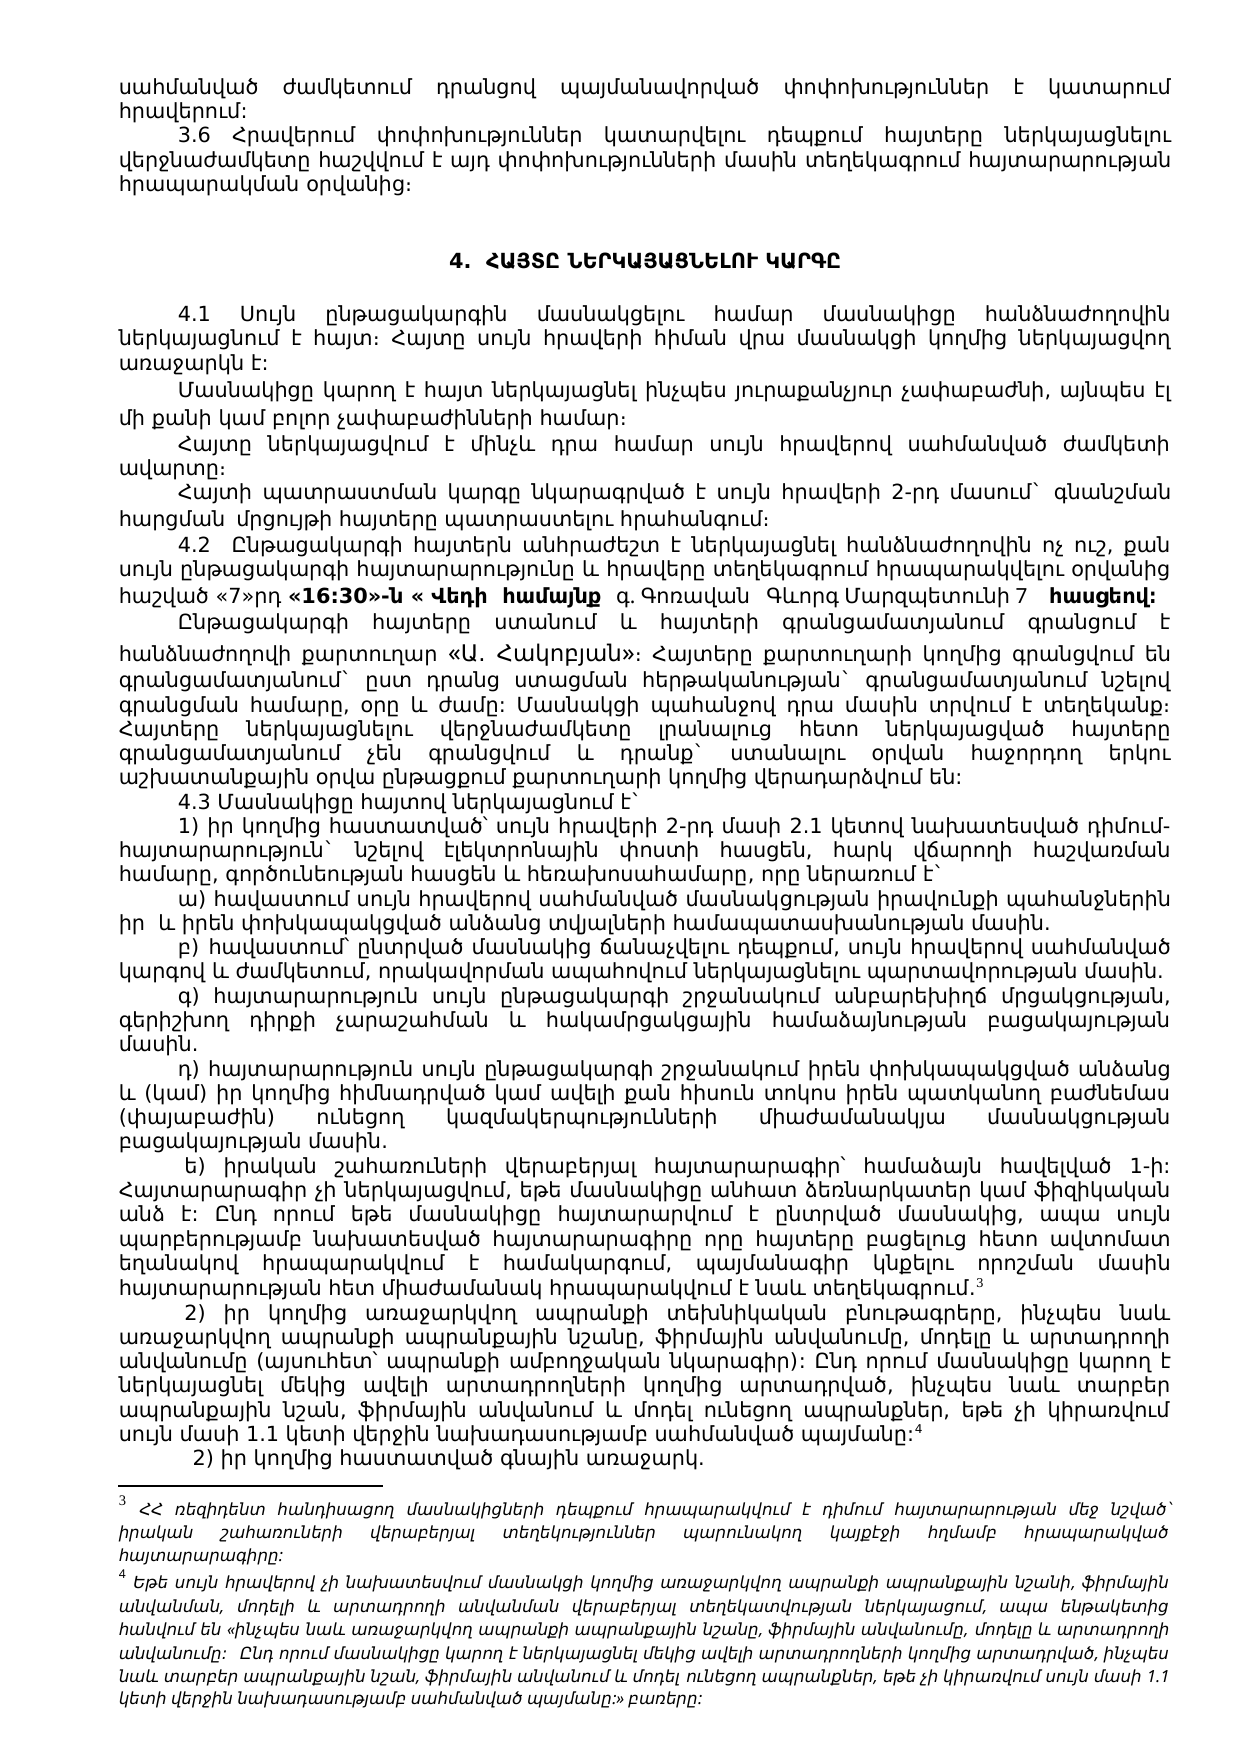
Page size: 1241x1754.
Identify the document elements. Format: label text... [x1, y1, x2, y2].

text 4. ՀԱՅՏԸ ՆԵՐԿԱՅԱՑՆԵԼՈՒ ԿԱՐԳԸ [118, 249, 1171, 273]
text բ) հավաստում՝ ընտրված մասնակից ճանաչվելու դեպքում, սույն հրավերով սահմանված կարգով և ժամկետում, որակավորման ապահովում ներկայացնելու պարտավորության մասին. [118, 935, 1171, 984]
text 4.3 Մասնակիցը հայտով ներկայացնում է` [118, 790, 1171, 814]
text Ընթացակարգի հայտերը ստանում և հայտերի գրանցամատյանում գրանցում է հանձնաժողովի քարտուղար «Ա. Հակոբյան»։ Հայտերը քարտուղարի կողմից գրանցվում են գրանցամատյանում` ըստ դրանց ստացման հերթականության` գրանցամատյանում նշելով գրանցման համարը, օրը և ժամը: Մասնակցի պահանջով դրա մասին տրվում է տեղեկանք։ Հայտերը ներկայացնելու վերջնաժամկետը լրանալուց հետո ներկայացված հայտերը գրանցամատյանում չեն գրանցվում և դրանք` ստանալու օրվան հաջորդող երկու աշխատանքային օրվա ընթացքում քարտուղարի կողմից վերադարձվում են: [118, 610, 1171, 790]
text 2) իր կողմից հաստատված գնային առաջարկ. [118, 1446, 1171, 1471]
text ե) իրական շահառուների վերաբերյալ հայտարարագիր՝ համաձայն հավելված 1-ի: Հայտարարագիր չի ներկայացվում, եթե մասնակիցը անհատ ձեռնարկատեր կամ ֆիզիկական անձ է: Ընդ որում եթե մասնակիցը հայտարարվում է ընտրված մասնակից, ապա սույն պարբերությամբ նախատեսված հայտարարագիրը որը հայտերը բացելուց հետո ավտոմատ եղանակով հրապարակվում է համակարգում, պայմանագիր կնքելու որոշման մասին հայտարարության հետ միաժամանակ հրապարակվում է նաև տեղեկագրում․ [118, 1154, 1171, 1301]
text դ) հայտարարություն սույն ընթացակարգի շրջանակում իրեն փոխկապակցված անձանց և (կամ) իր կողմից հիմնադրված կամ ավելի քան հիսուն տոկոս իրեն պատկանող բաժնեմաս (փայաբաժին) ունեցող կազմակերպությունների միաժամանակյա մասնակցության բացակայության մասին. [118, 1057, 1171, 1154]
text Հայտը ներկայացվում է մինչև դրա համար սույն հրավերով սահմանված ժամկետի ավարտը։ [118, 432, 1171, 480]
text գ) հայտարարություն սույն ընթացակարգի շրջանակում անբարեխիղճ մրցակցության, գերիշխող դիրքի չարաշահման և հակամրցակցային համաձայնության բացակայության մասին. [118, 984, 1171, 1057]
text 1) իր կողմից հաստատված՝ սույն հրավերի 2-րդ մասի 2.1 կետով նախատեսված դիմում-հայտարարություն` նշելով էլեկտրոնային փոստի հասցեն, հարկ վճարողի հաշվառման համարը, գործունեության հասցեն և հեռախոսահամարը, որը ներառում է` [118, 814, 1171, 887]
text Հայտի պատրաստման կարգը նկարագրված է սույն հրավերի 2-րդ մասում` գնանշման հարցման մրցույթի հայտերը պատրաստելու հրահանգում։ [118, 480, 1171, 533]
text 4.1 Սույն ընթացակարգին մասնակցելու համար մասնակիցը հանձնաժողովին ներկայացնում է հայտ։ Հայտը սույն հրավերի հիման վրա մասնակցի կողմից ներկայացվող առաջարկն է: [118, 302, 1171, 375]
text Մասնակիցը կարող է հայտ ներկայացնել ինչպես յուրաքանչյուր չափաբաժնի, այնպես էլ մի քանի կամ բոլոր չափաբաժինների համար։ [118, 375, 1171, 432]
text ա) հավաստում սույն հրավերով սահմանված մասնակցության իրավունքի պահանջներին իր և իրեն փոխկապակցված անձանց տվյալների համապատասխանության մասին. [118, 887, 1171, 935]
text 2) իր կողմից առաջարկվող ապրանքի տեխնիկական բնութագրերը, ինչպես նաև առաջարկվող ապրանքի ապրանքային նշանը, ֆիրմային անվանումը, մոդելը և արտադրողի անվանումը (այսուհետ՝ ապրանքի ամբողջական նկարագիր): Ընդ որում մասնակիցը կարող է ներկայացնել մեկից ավելի արտադրողների կողմից արտադրված, ինչպես նաև տարբեր ապրանքային նշան, ֆիրմային անվանում և մոդել ունեցող ապրանքներ, եթե չի կիրառվում սույն մասի 1.1 կետի վերջին նախադասությամբ սահմանված պայմանը: [118, 1301, 1171, 1446]
text 4.2 Ընթացակարգի հայտերն անհրաժեշտ է ներկայացնել հանձնաժողովին ոչ ուշ, քան սույն ընթացակարգի հայտարարությունը և հրավերը տեղեկագրում հրապարակվելու օրվանից հաշված «7»րդ «16:30»-ն « Վեդի համայնք գ. Գոռավան Գևորգ Մարզպետունի 7 հասցեով։ [118, 533, 1171, 610]
text 3.6 Հրավերում փոփոխություններ կատարվելու դեպքում հայտերը ներկայացնելու վերջնաժամկետը հաշվվում է այդ փոփոխությունների մասին տեղեկագրում հայտարարության հրապարակման օրվանից։ [118, 123, 1171, 196]
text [118, 75, 1171, 123]
